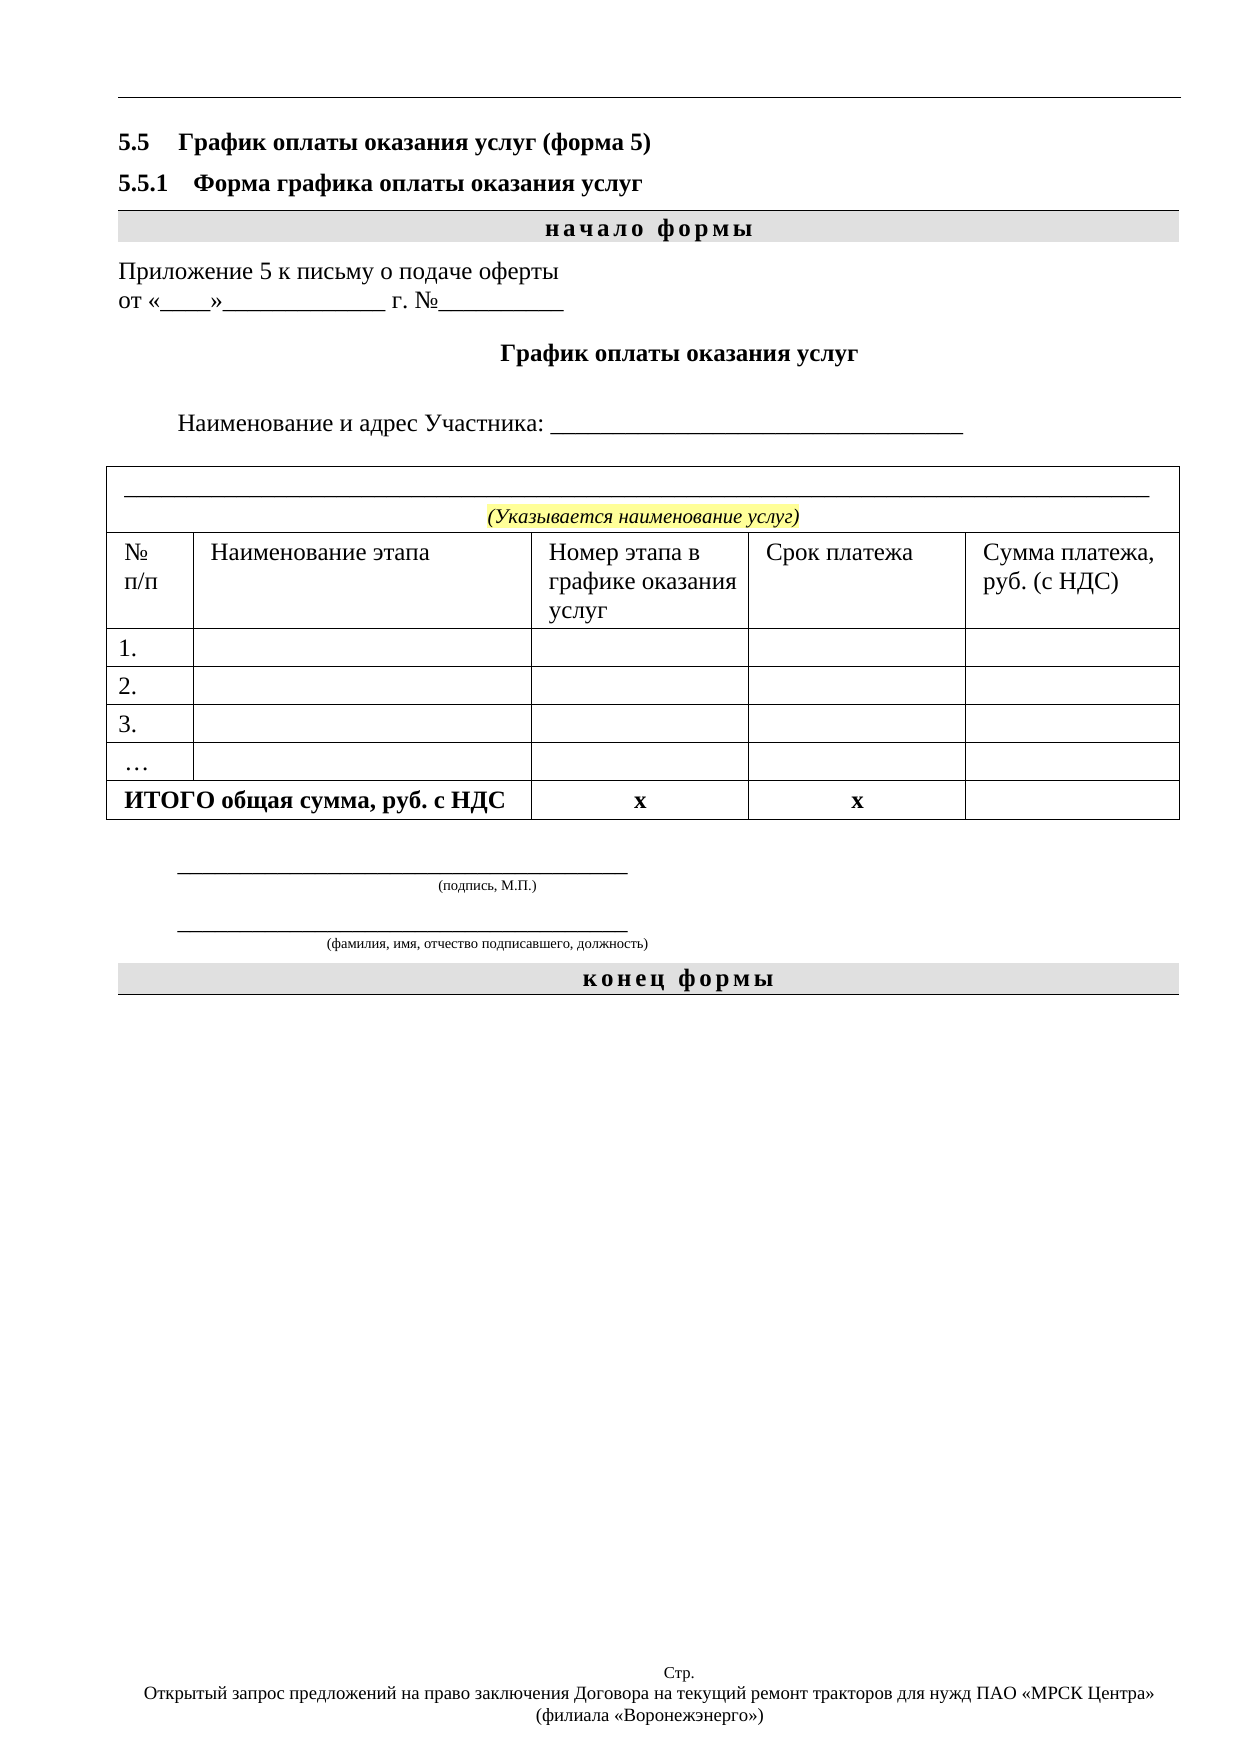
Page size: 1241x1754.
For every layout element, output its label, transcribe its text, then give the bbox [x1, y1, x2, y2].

text Наименование и адрес Участника: _________________________________ [118, 408, 1181, 437]
table_cell [966, 705, 1179, 742]
table_cell № п/п [107, 533, 193, 628]
table_cell [194, 705, 531, 742]
table_cell [966, 667, 1179, 704]
table_cell х [749, 781, 965, 818]
text конец формы [118, 963, 1179, 994]
table_cell … [107, 743, 193, 780]
text начало формы [118, 211, 1179, 242]
table_cell [194, 667, 531, 704]
text (подпись, М.П.) [118, 877, 797, 906]
text График оплаты оказания услуг [118, 338, 1181, 367]
table_cell Номер этапа в графике оказания услуг [532, 533, 748, 628]
text ____________________________________ [118, 848, 1181, 877]
table_cell [749, 705, 965, 742]
table_header __________________________________________________________________________________ (Указывается наименование услуг) [107, 467, 1179, 532]
text (фамилия, имя, отчество подписавшего, должность) [118, 934, 797, 963]
text Приложение 5 к письму о подаче оферты от «____»_____________ г. №__________ [118, 256, 1181, 313]
table_cell [532, 705, 748, 742]
table_cell Срок платежа [749, 533, 965, 628]
table_cell Наименование этапа [194, 533, 531, 628]
table_cell [749, 629, 965, 666]
table_cell [532, 667, 748, 704]
table_cell Сумма платежа, руб. (с НДС) [966, 533, 1179, 628]
table_cell [749, 667, 965, 704]
table_cell [107, 629, 193, 666]
table_cell [194, 629, 531, 666]
table_cell [107, 667, 193, 704]
table_cell [966, 743, 1179, 780]
subtitle График оплаты оказания услуг (форма 5) [118, 127, 1181, 156]
table_cell [532, 743, 748, 780]
table_cell [532, 629, 748, 666]
table_cell х [532, 781, 748, 818]
table_cell [749, 743, 965, 780]
table_cell ИТОГО общая сумма, руб. с НДС [107, 781, 531, 818]
table_cell [966, 629, 1179, 666]
text ____________________________________ [118, 906, 1181, 934]
table_cell [194, 743, 531, 780]
table_cell [107, 705, 193, 742]
subtitle Форма графика оплаты оказания услуг [118, 168, 1181, 197]
table_cell [966, 781, 1179, 818]
